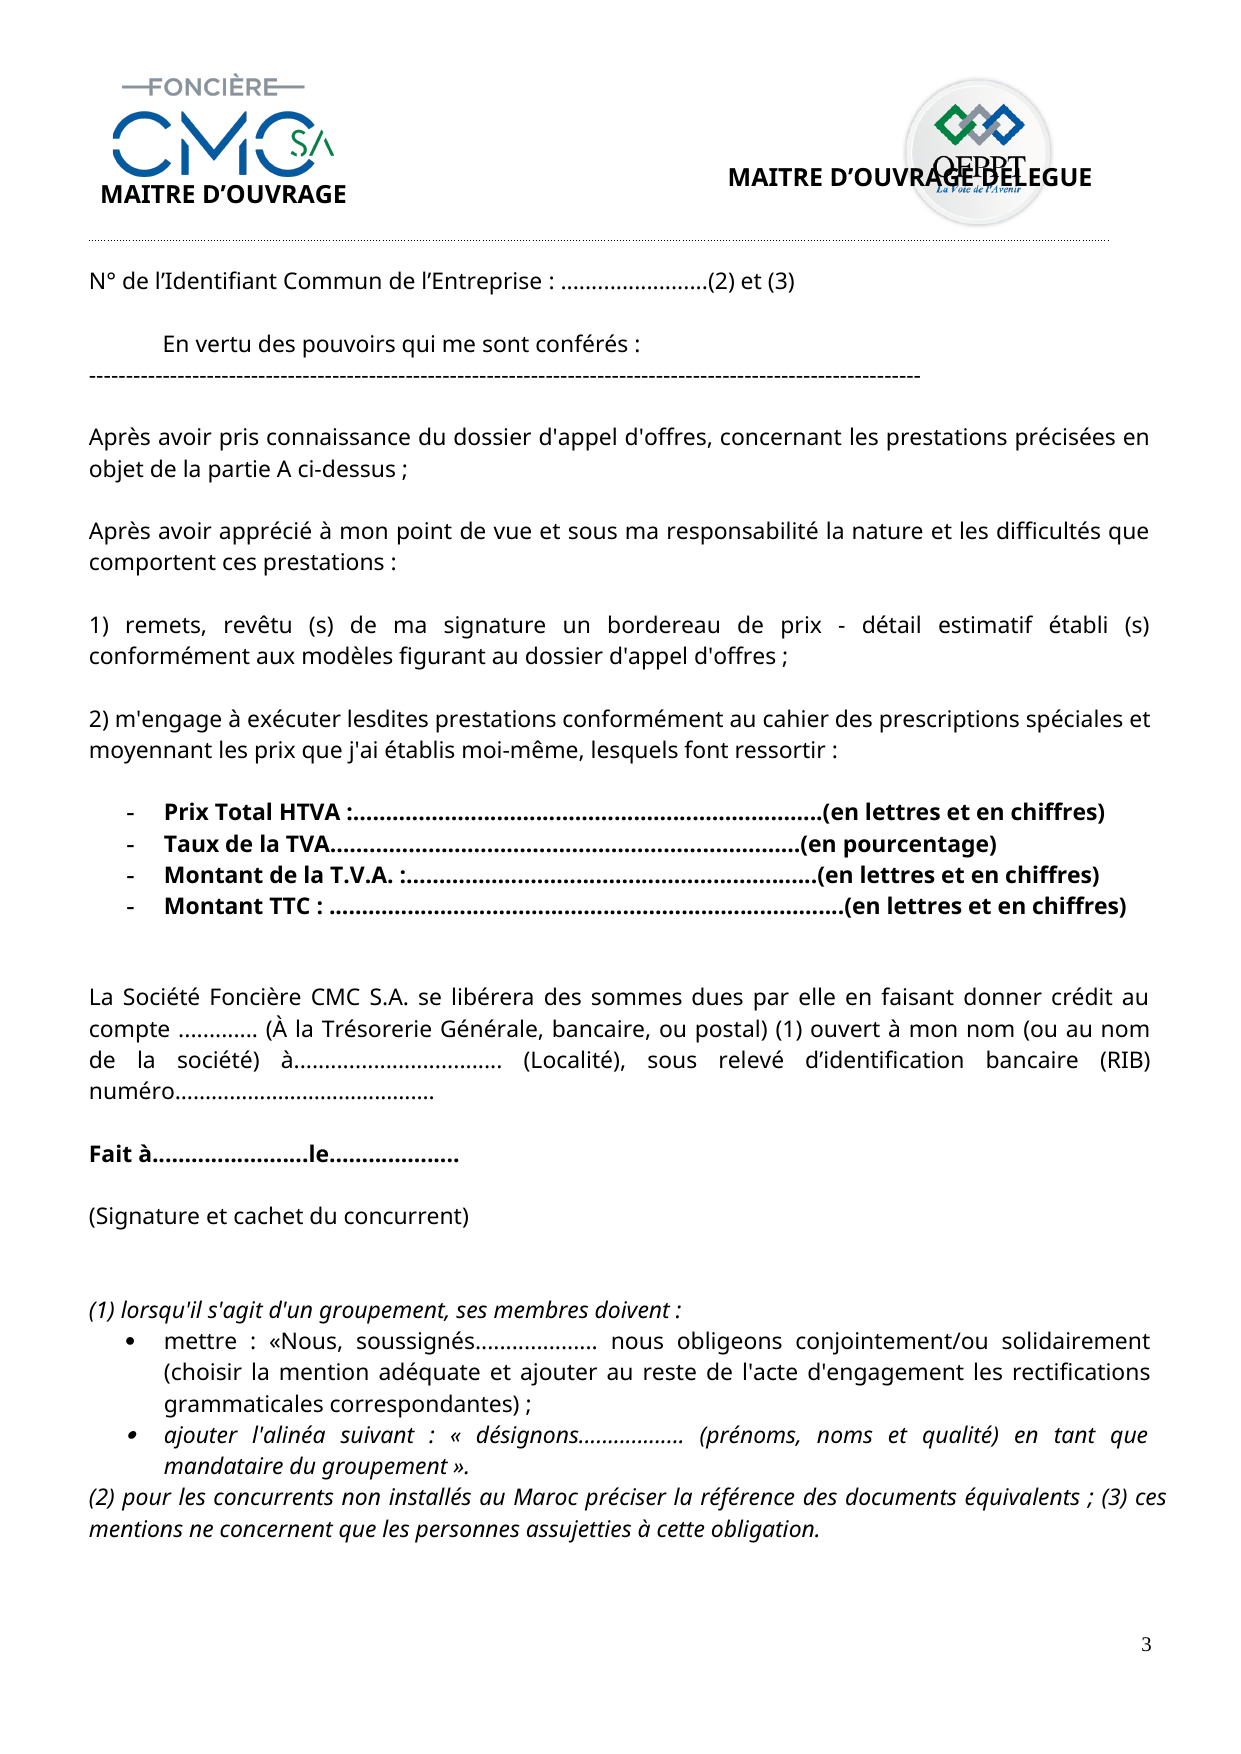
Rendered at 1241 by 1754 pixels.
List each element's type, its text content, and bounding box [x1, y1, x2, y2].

text ----------------------------------------------------------------------------------------------------------------- [89, 359, 1152, 390]
list Taux de la TVA………………………………………………………………(en pourcentage) [126, 827, 1152, 859]
list ajouter l'alinéa suivant : « désignons.................. (prénoms, noms et qualité) en tant que mandataire du groupement ». [126, 1419, 1152, 1481]
text Après avoir apprécié à mon point de vue et sous ma responsabilité la nature et les difficultés que comportent ces prestations : [89, 515, 1152, 577]
list Prix Total HTVA :………...............................................................(en lettres et en chiffres) [126, 796, 1152, 827]
text (Signature et cachet du concurrent) [89, 1200, 1152, 1231]
text La Société Foncière CMC S.A. se libérera des sommes dues par elle en faisant donner crédit au compte ............. (À la Trésorerie Générale, bancaire, ou postal) (1) ouvert à mon nom (ou au nom de la société) à.................................. (Localité), sous relevé d’identification bancaire (RIB) numéro……………………………………. [89, 981, 1152, 1106]
text (1) lorsqu'il s'agit d'un groupement, ses membres doivent : [89, 1294, 1152, 1325]
list Montant de la T.V.A. :……………................................................(en lettres et en chiffres) [126, 859, 1152, 890]
text 2) m'engage à exécuter lesdites prestations conformément au cahier des prescriptions spéciales et moyennant les prix que j'ai établis moi-même, lesquels font ressortir : [89, 702, 1152, 765]
list mettre : «Nous, soussignés.................... nous obligeons conjointement/ou solidairement (choisir la mention adéquate et ajouter au reste de l'acte d'engagement les rectifications grammaticales correspondantes) ; [126, 1325, 1152, 1419]
text N° de l’Identifiant Commun de l’Entreprise : ........................(2) et (3) [89, 265, 1152, 296]
list Montant TTC : ...............................................................................(en lettres et en chiffres) [126, 890, 1152, 921]
text Après avoir pris connaissance du dossier d'appel d'offres, concernant les prestations précisées en objet de la partie A ci-dessus ; [89, 421, 1152, 484]
picture [112, 73, 334, 177]
text 1) remets, revêtu (s) de ma signature un bordereau de prix - détail estimatif établi (s) conformément aux modèles figurant au dossier d'appel d'offres ; [89, 609, 1152, 671]
text En vertu des pouvoirs qui me sont conférés : [89, 327, 1152, 359]
text (2) pour les concurrents non installés au Maroc préciser la référence des documents équivalents ; (3) ces mentions ne concernent que les personnes assujetties à cette obligation. [89, 1481, 1171, 1544]
picture [899, 73, 1057, 231]
picture [1046, 170, 1057, 183]
text Fait à........................le.................... [89, 1137, 1152, 1169]
